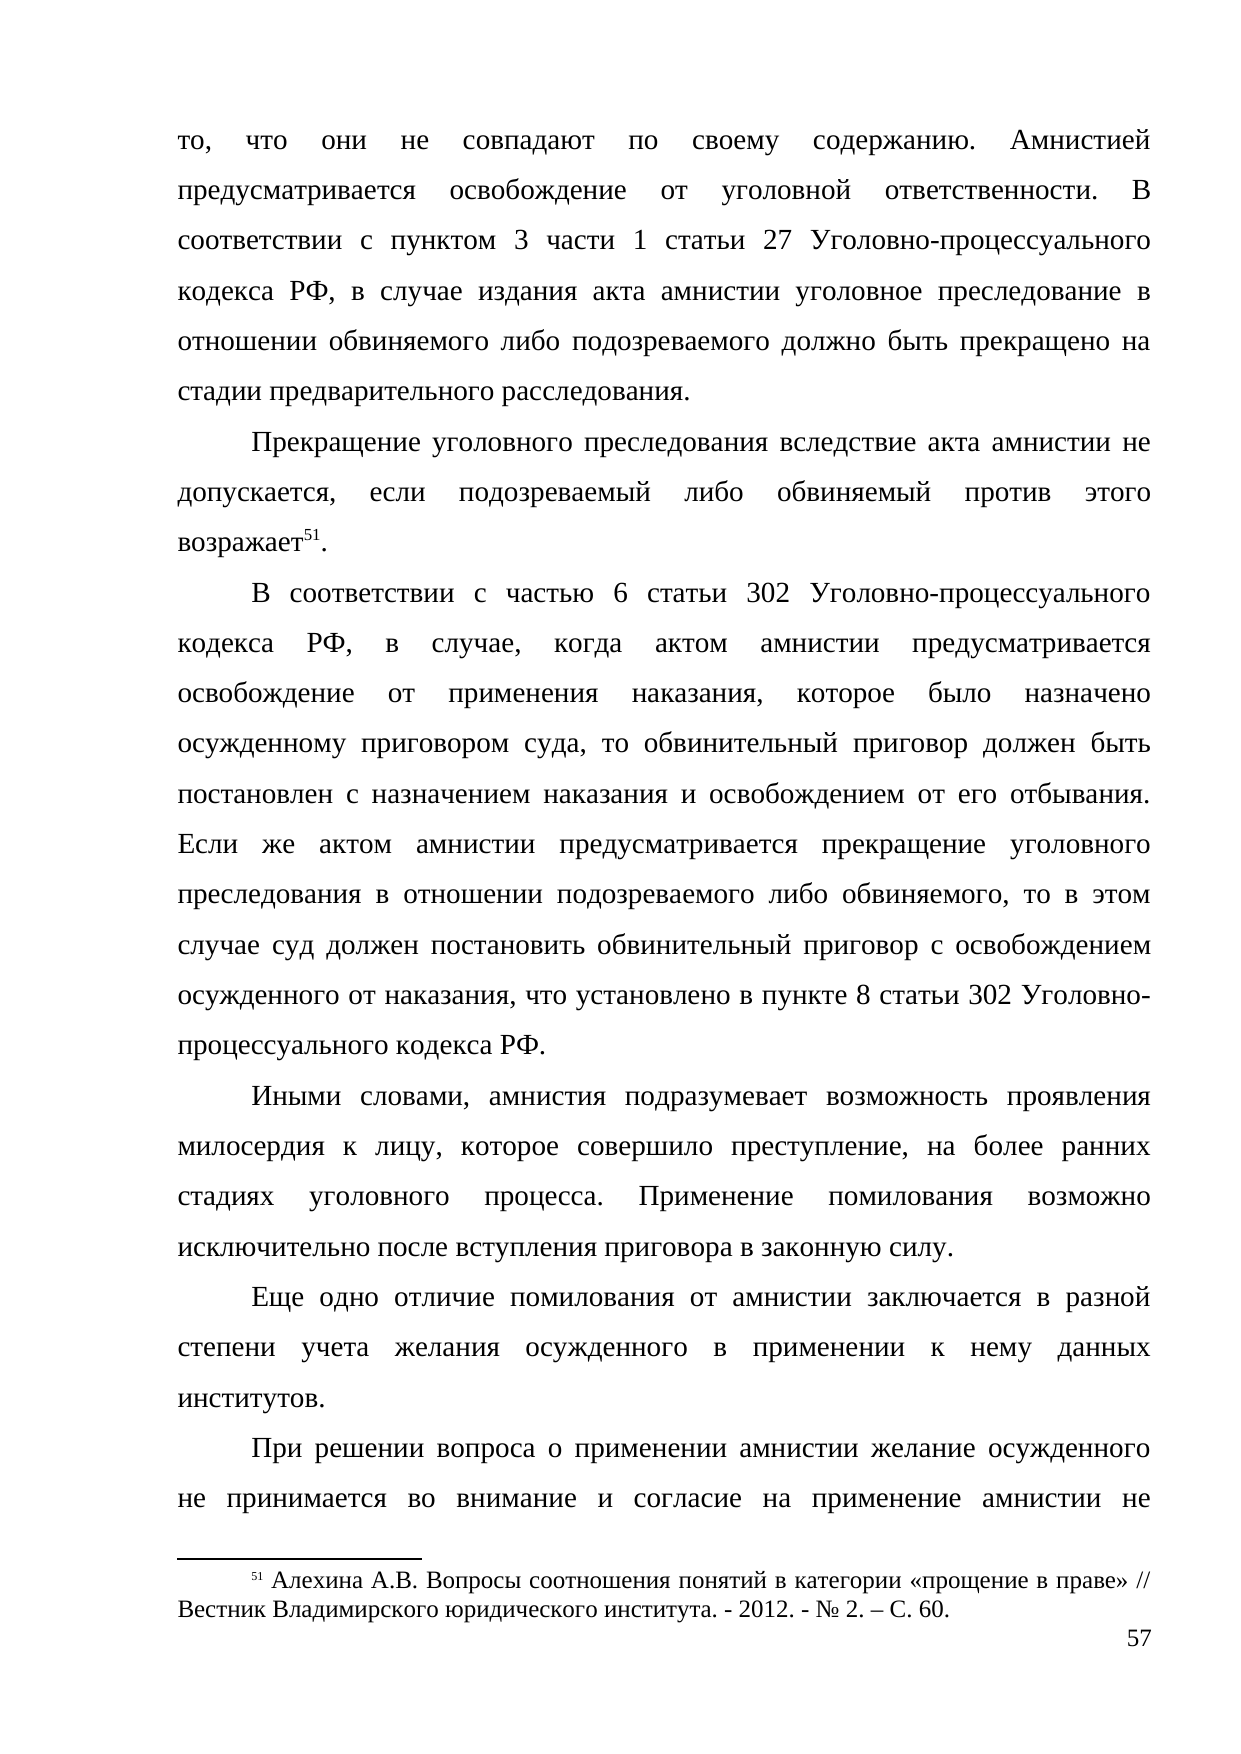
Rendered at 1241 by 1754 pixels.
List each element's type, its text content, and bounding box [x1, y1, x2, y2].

text Иными словами, амнистия подразумевает возможность проявления милосердия к лицу, которое совершило преступление, на более ранних стадиях уголовного процесса. Применение помилования возможно исключительно после вступления приговора в законную силу. [177, 1078, 1152, 1262]
text Прекращение уголовного преследования вследствие акта амнистии не допускается, если подозреваемый либо обвиняемый против этого возражает. [177, 424, 1152, 558]
text В соответствии с частью 6 статьи 302 Уголовно-процессуального кодекса РФ, в случае, когда актом амнистии предусматривается освобождение от применения наказания, которое было назначено осужденному приговором суда, то обвинительный приговор должен быть постановлен с назначением наказания и освобождением от его отбывания. Если же актом амнистии предусматривается прекращение уголовного преследования в отношении подозреваемого либо обвиняемого, то в этом случае суд должен постановить обвинительный приговор с освобождением осужденного от наказания, что установлено в пункте 8 статьи 302 Уголовно-процессуального кодекса РФ. [177, 575, 1152, 1061]
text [177, 122, 1152, 407]
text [177, 1430, 1152, 1514]
text Еще одно отличие помилования от амнистии заключается в разной степени учета желания осужденного в применении к нему данных институтов. [177, 1279, 1152, 1413]
